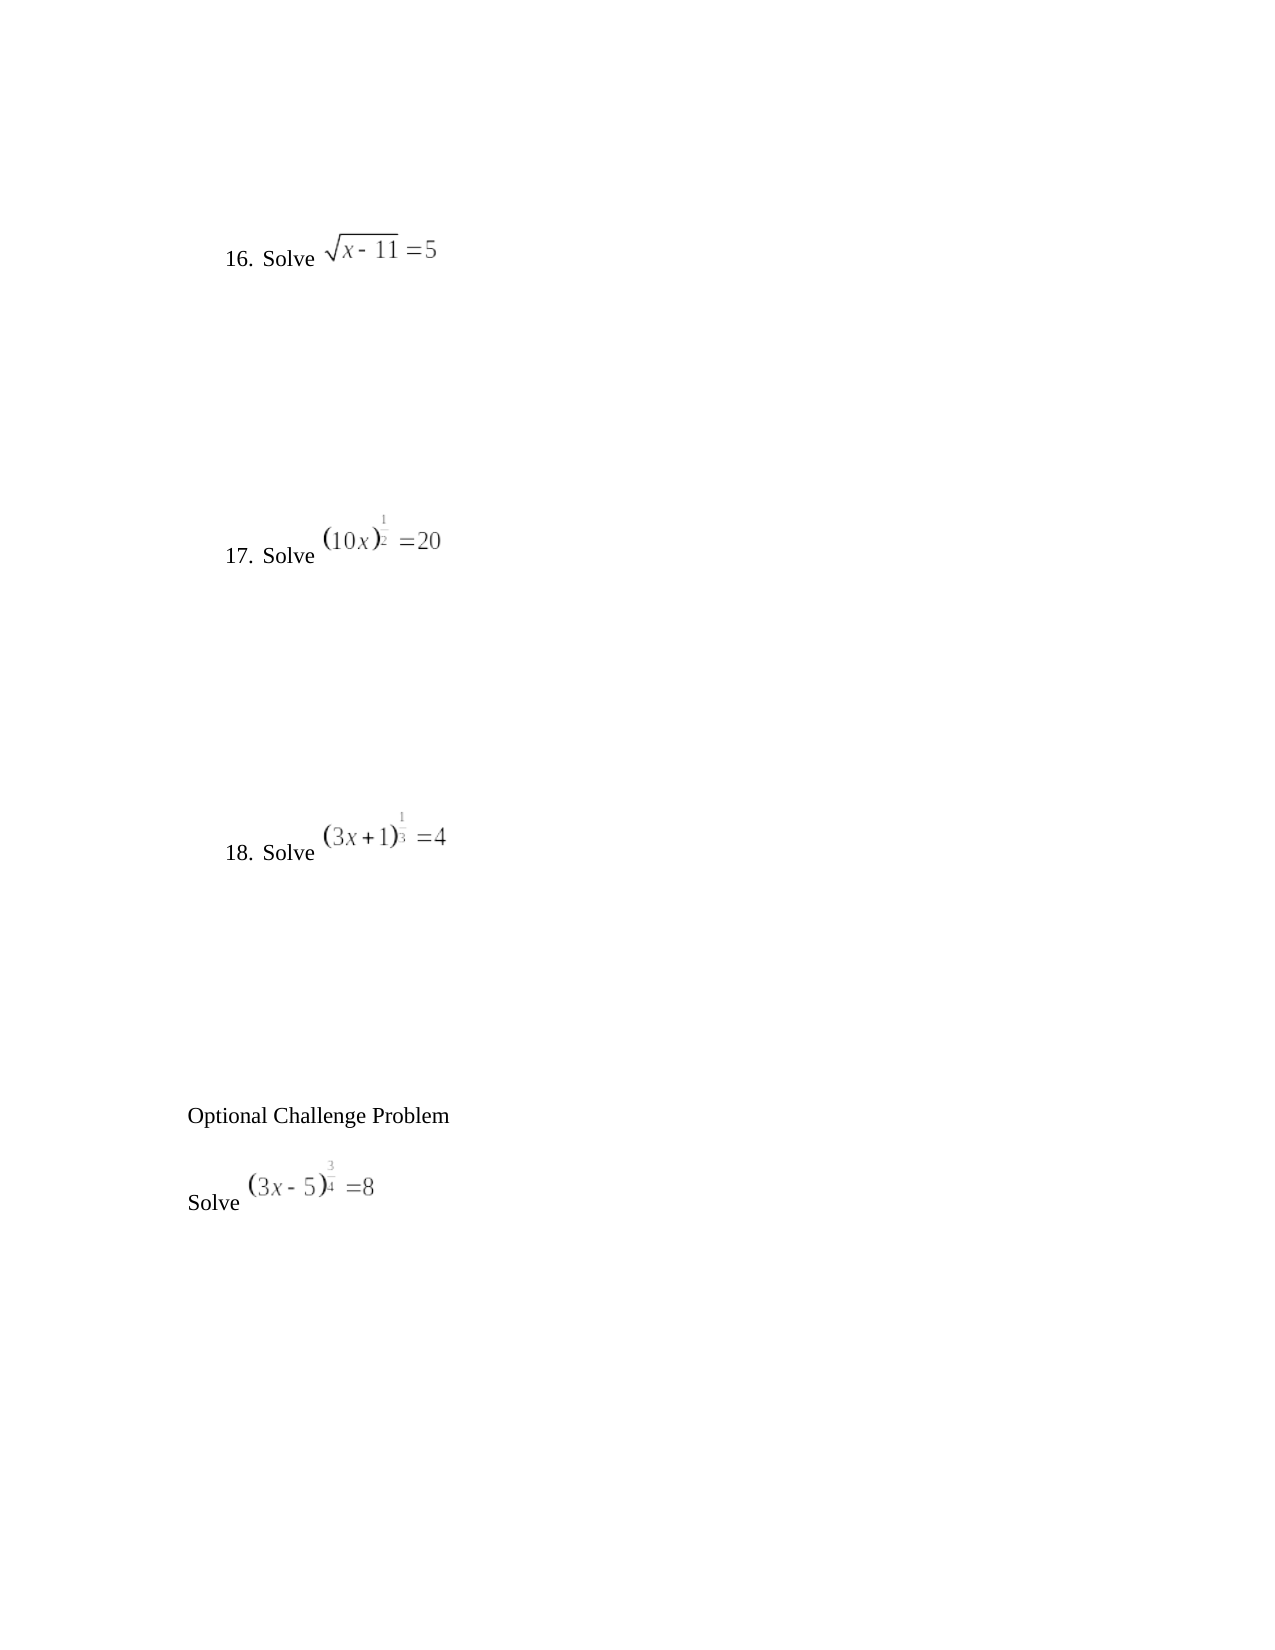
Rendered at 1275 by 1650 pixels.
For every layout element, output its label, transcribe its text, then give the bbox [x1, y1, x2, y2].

text Solve [187, 1155, 1087, 1215]
list Solve [225, 229, 1087, 272]
text Optional Challenge Problem [187, 1102, 1087, 1129]
list Solve [225, 806, 1087, 865]
list Solve [225, 509, 1087, 568]
